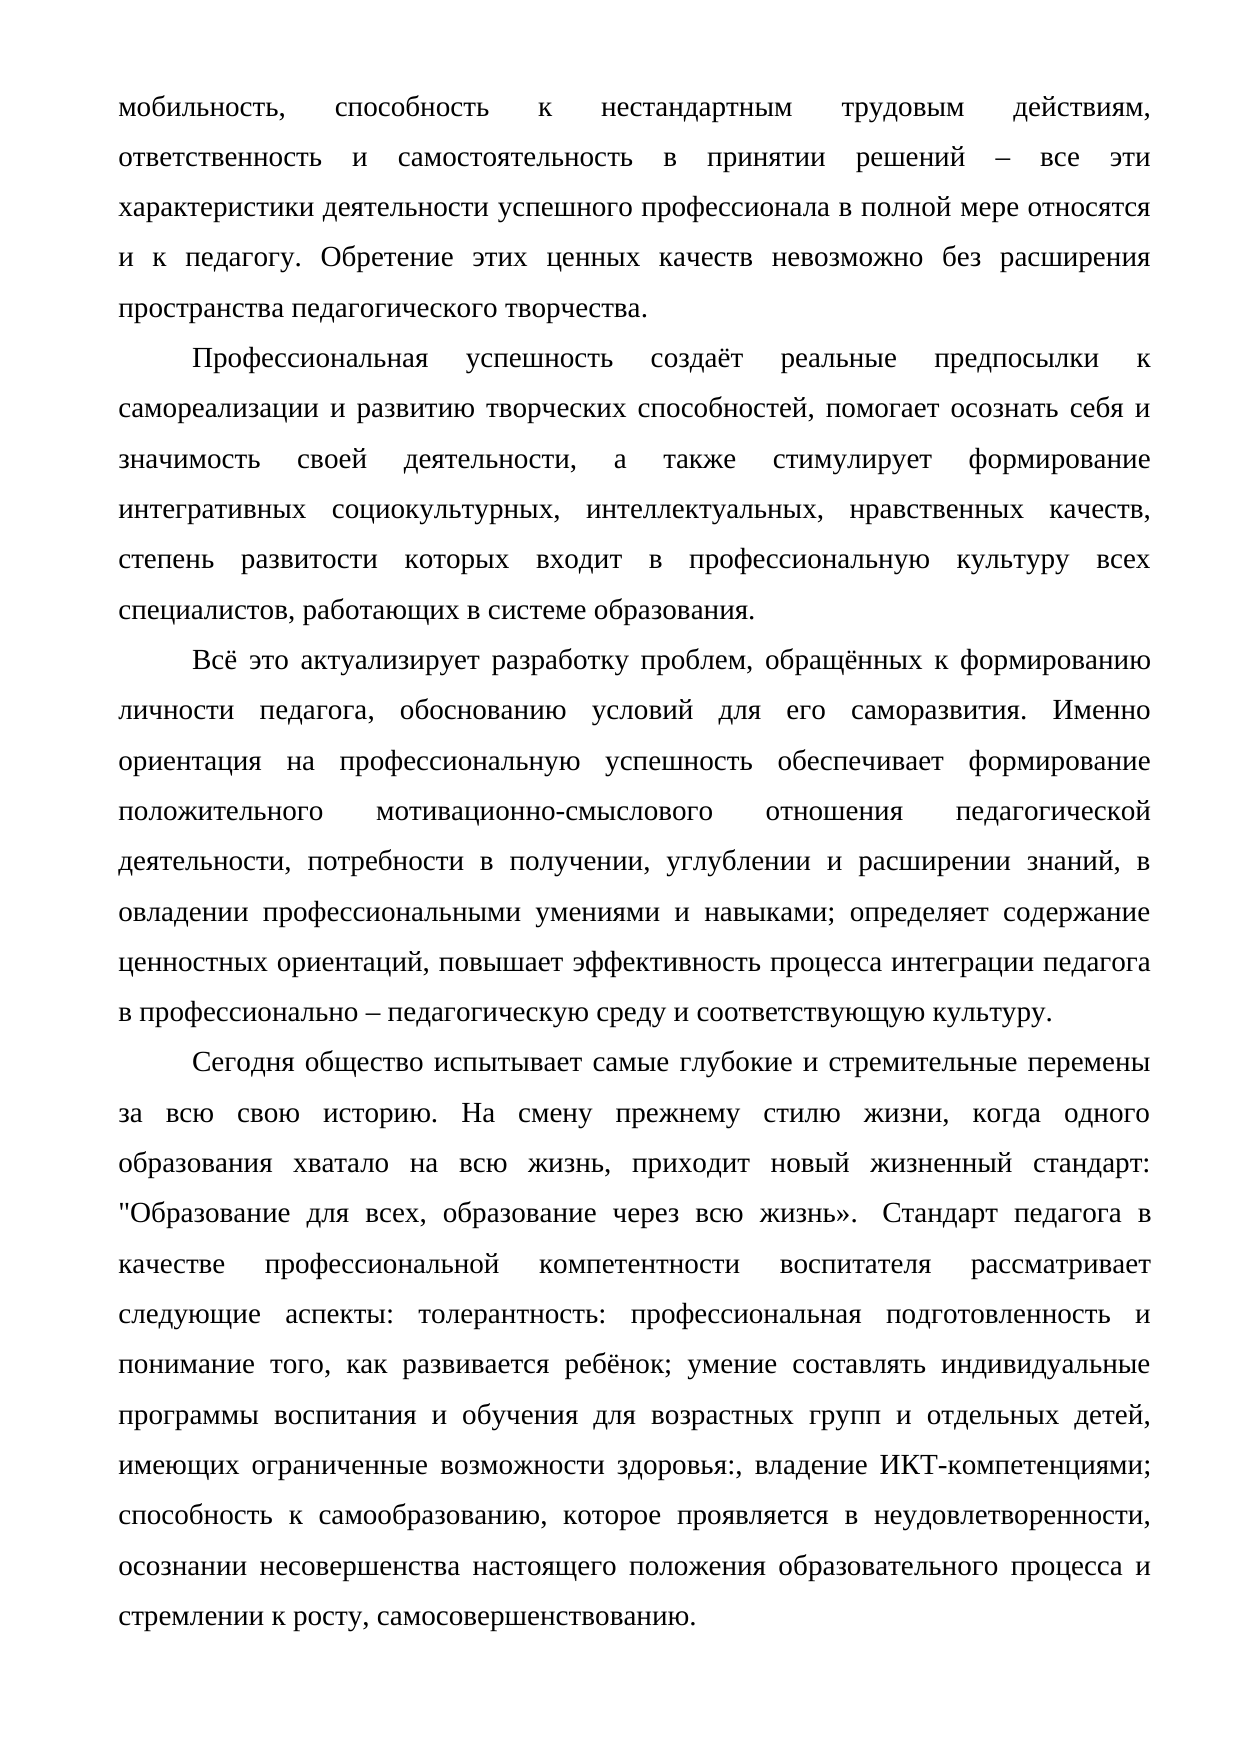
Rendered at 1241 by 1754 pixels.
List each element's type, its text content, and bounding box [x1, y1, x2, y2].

text Всё это актуализирует разработку проблем, обращённых к формированию личности педагога, обоснованию условий для его саморазвития. Именно ориентация на профессиональную успешность обеспечивает формирование положительного мотивационно-смыслового отношения педагогической деятельности, потребности в получении, углублении и расширении знаний, в овладении профессиональными умениями и навыками; определяет содержание ценностных ориентаций, повышает эффективность процесса интеграции педагога в профессионально – педагогическую среду и соответствующую культуру. [118, 642, 1152, 1028]
text Сегодня общество испытывает самые глубокие и стремительные перемены за всю свою историю. На смену прежнему стилю жизни, когда одного образования хватало на всю жизнь, приходит новый жизненный стандарт: "Образование для всех, образование через всю жизнь». Стандарт педагога в качестве профессиональной компетентности воспитателя рассматривает следующие аспекты: толерантность: профессиональная подготовленность и понимание того, как развивается ребёнок; умение составлять индивидуальные программы воспитания и обучения для возрастных групп и отдельных детей, имеющих ограниченные возможности здоровья:, владение ИКТ-компетенциями; способность к самообразованию, которое проявляется в неудовлетворенности, осознании несовершенства настоящего положения образовательного процесса и стремлении к росту, самосовершенствованию. [118, 1044, 1152, 1632]
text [118, 89, 1152, 323]
text Профессиональная успешность создаёт реальные предпосылки к самореализации и развитию творческих способностей, помогает осознать себя и значимость своей деятельности, а также стимулирует формирование интегративных социокультурных, интеллектуальных, нравственных качеств, степень развитости которых входит в профессиональную культуру всех специалистов, работающих в системе образования. [118, 340, 1152, 625]
